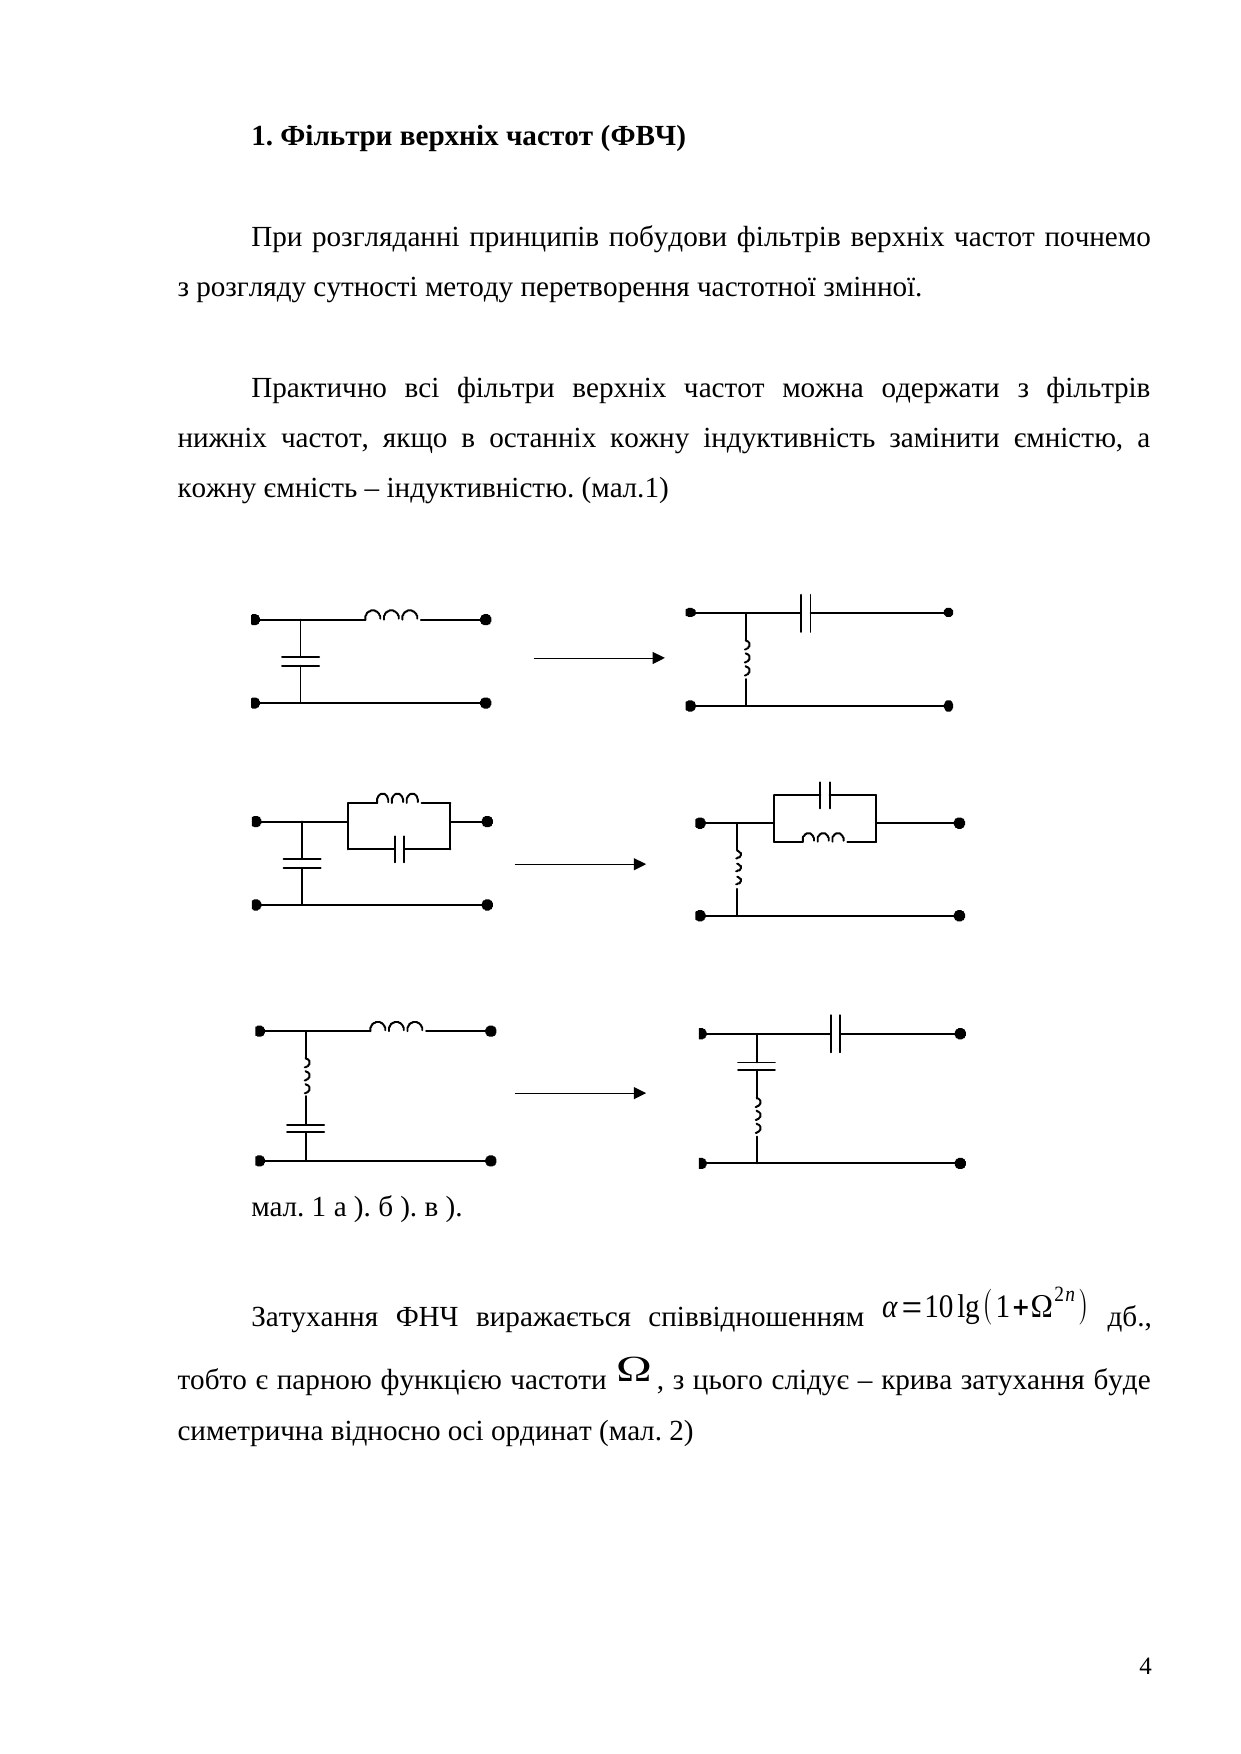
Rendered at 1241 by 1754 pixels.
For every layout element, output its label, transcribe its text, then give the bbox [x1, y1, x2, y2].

text 1. Фільтри верхніх частот (фвч) [177, 118, 1152, 152]
text Практично всі фільтри верхніх частот можна одержати з фільтрів нижніх частот, якщо в останніх кожну індуктивність замінити ємністю, а кожну ємність – індуктивністю. (мал.1) [177, 370, 1152, 504]
text При розгляданні принципів побудови фільтрів верхніх частот почнемо з розгляду сутності методу перетворення частотної змінної. [177, 219, 1152, 303]
text мал. 1 а ). б ). в ). [177, 1189, 1152, 1222]
text Затухання ФНЧ виражається співвідношенням дб., тобто є парною функцією частоти , з цього слідує – крива затухання буде симетрична відносно осі ординат (мал. 2) [177, 1282, 1152, 1446]
